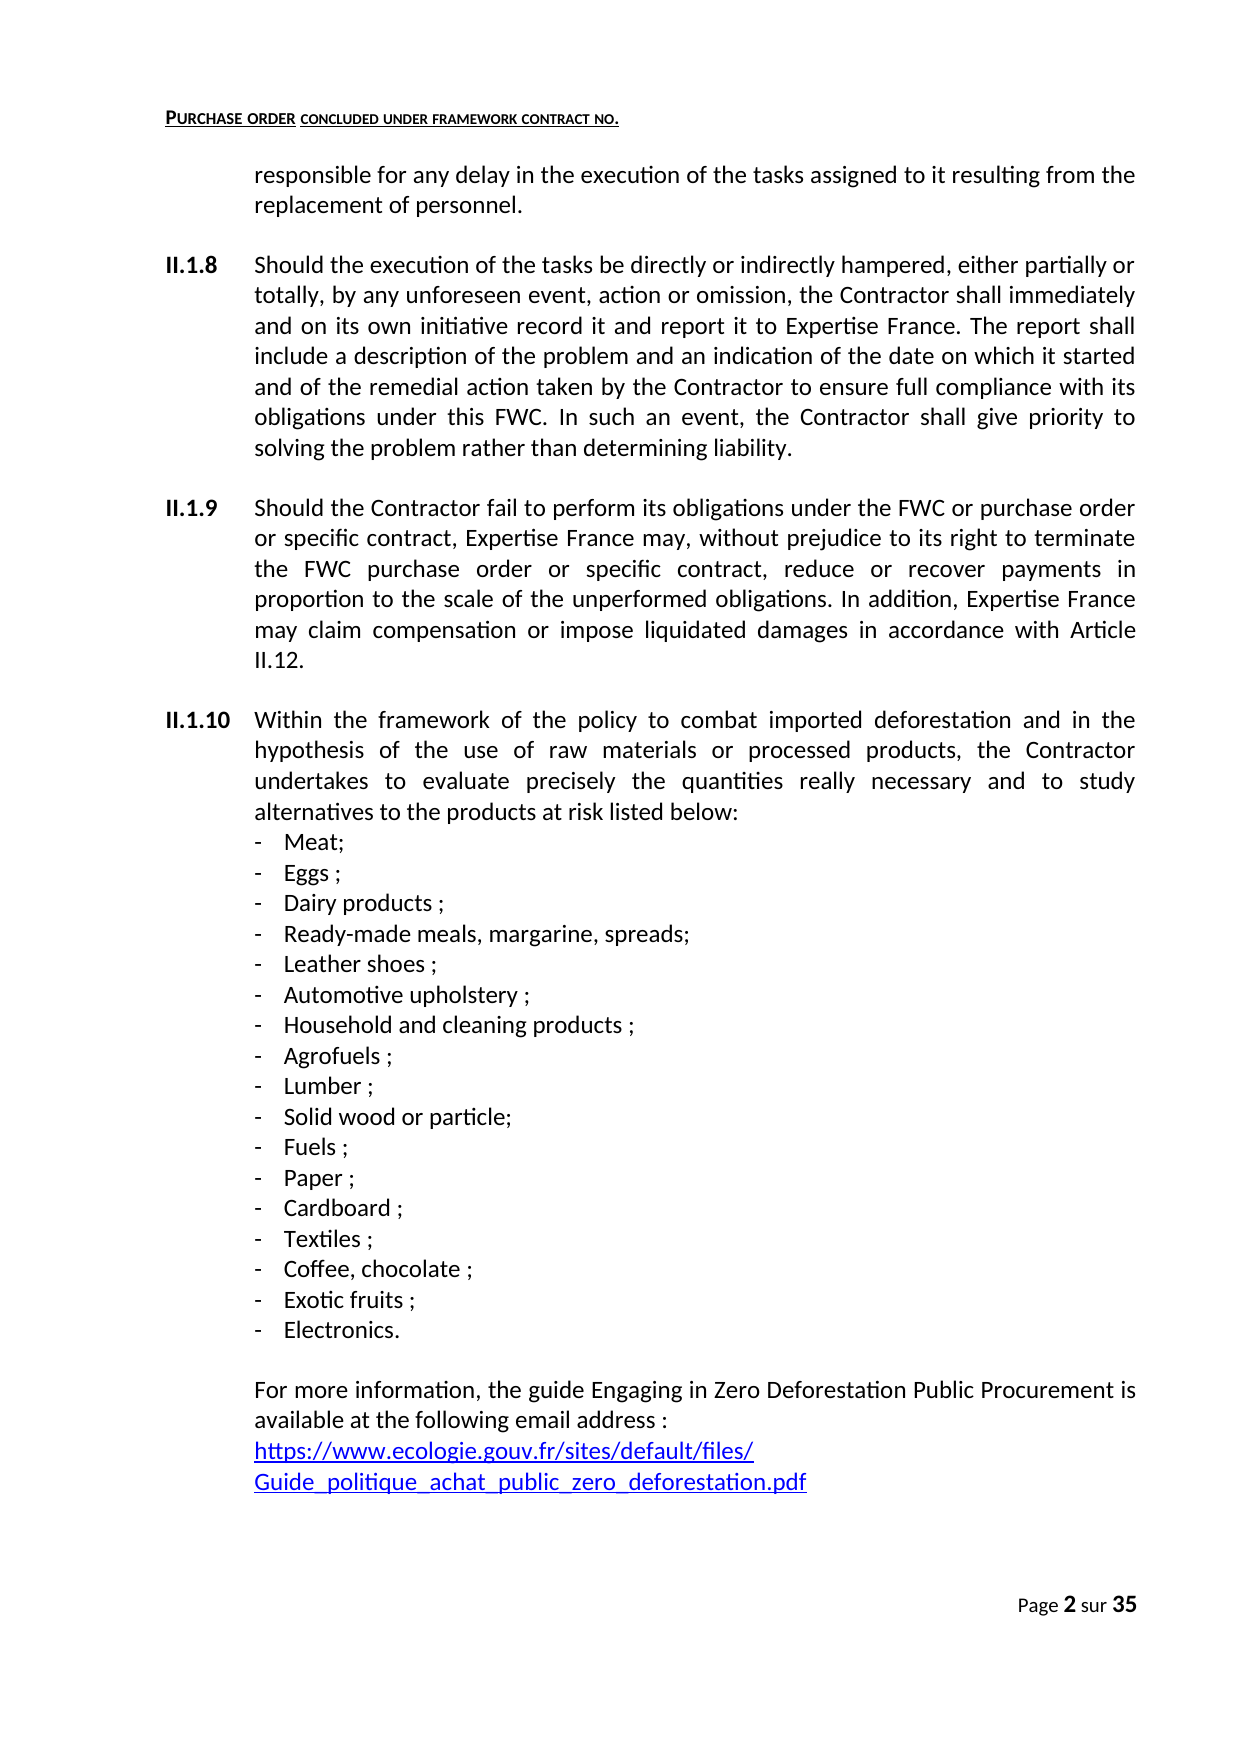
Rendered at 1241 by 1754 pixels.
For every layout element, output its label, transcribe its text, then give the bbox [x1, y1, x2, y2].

list Agrofuels ; [254, 1245, 1137, 1276]
list Fuels ; [254, 1424, 1137, 1455]
list Dairy products ; [254, 947, 1137, 977]
list Solid wood or particle; [254, 1365, 1137, 1395]
list Household and cleaning products ; [254, 1186, 1137, 1216]
text II.1.9 Should the Contractor fail to perform its obligations under the FWC or purchase order or specific contract, Expertise France may, without prejudice to its right to terminate the FWC purchase order or specific contract, reduce or recover payments in proportion to the scale of the unperformed obligations. In addition, Expertise France may claim compensation or impose liquidated damages in accordance with Article II.12. [165, 522, 1137, 705]
list Leather shoes ; [254, 1066, 1137, 1097]
list Paper ; [254, 1484, 1137, 1514]
list Eggs ; [254, 887, 1137, 918]
text II.1.10 Within the framework of the policy to combat imported deforestation and in the hypothesis of the use of raw materials or processed products, the Contractor undertakes to evaluate precisely the quantities really necessary and to study alternatives to the products at risk listed below: [165, 734, 1137, 857]
list Meat; [254, 857, 1137, 887]
text II.1.8 Should the execution of the tasks be directly or indirectly hampered, either partially or totally, by any unforeseen event, action or omission, the Contractor shall immediately and on its own initiative record it and report it to Expertise France. The report shall include a description of the problem and an indication of the date on which it started and of the remedial action taken by the Contractor to ensure full compliance with its obligations under this FWC. In such an event, the Contractor shall give priority to solving the problem rather than determining liability. [165, 279, 1137, 493]
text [165, 159, 1137, 250]
list Automotive upholstery ; [254, 1126, 1137, 1156]
list Ready-made meals, margarine, spreads; [254, 1007, 1137, 1037]
list Lumber ; [254, 1305, 1137, 1336]
